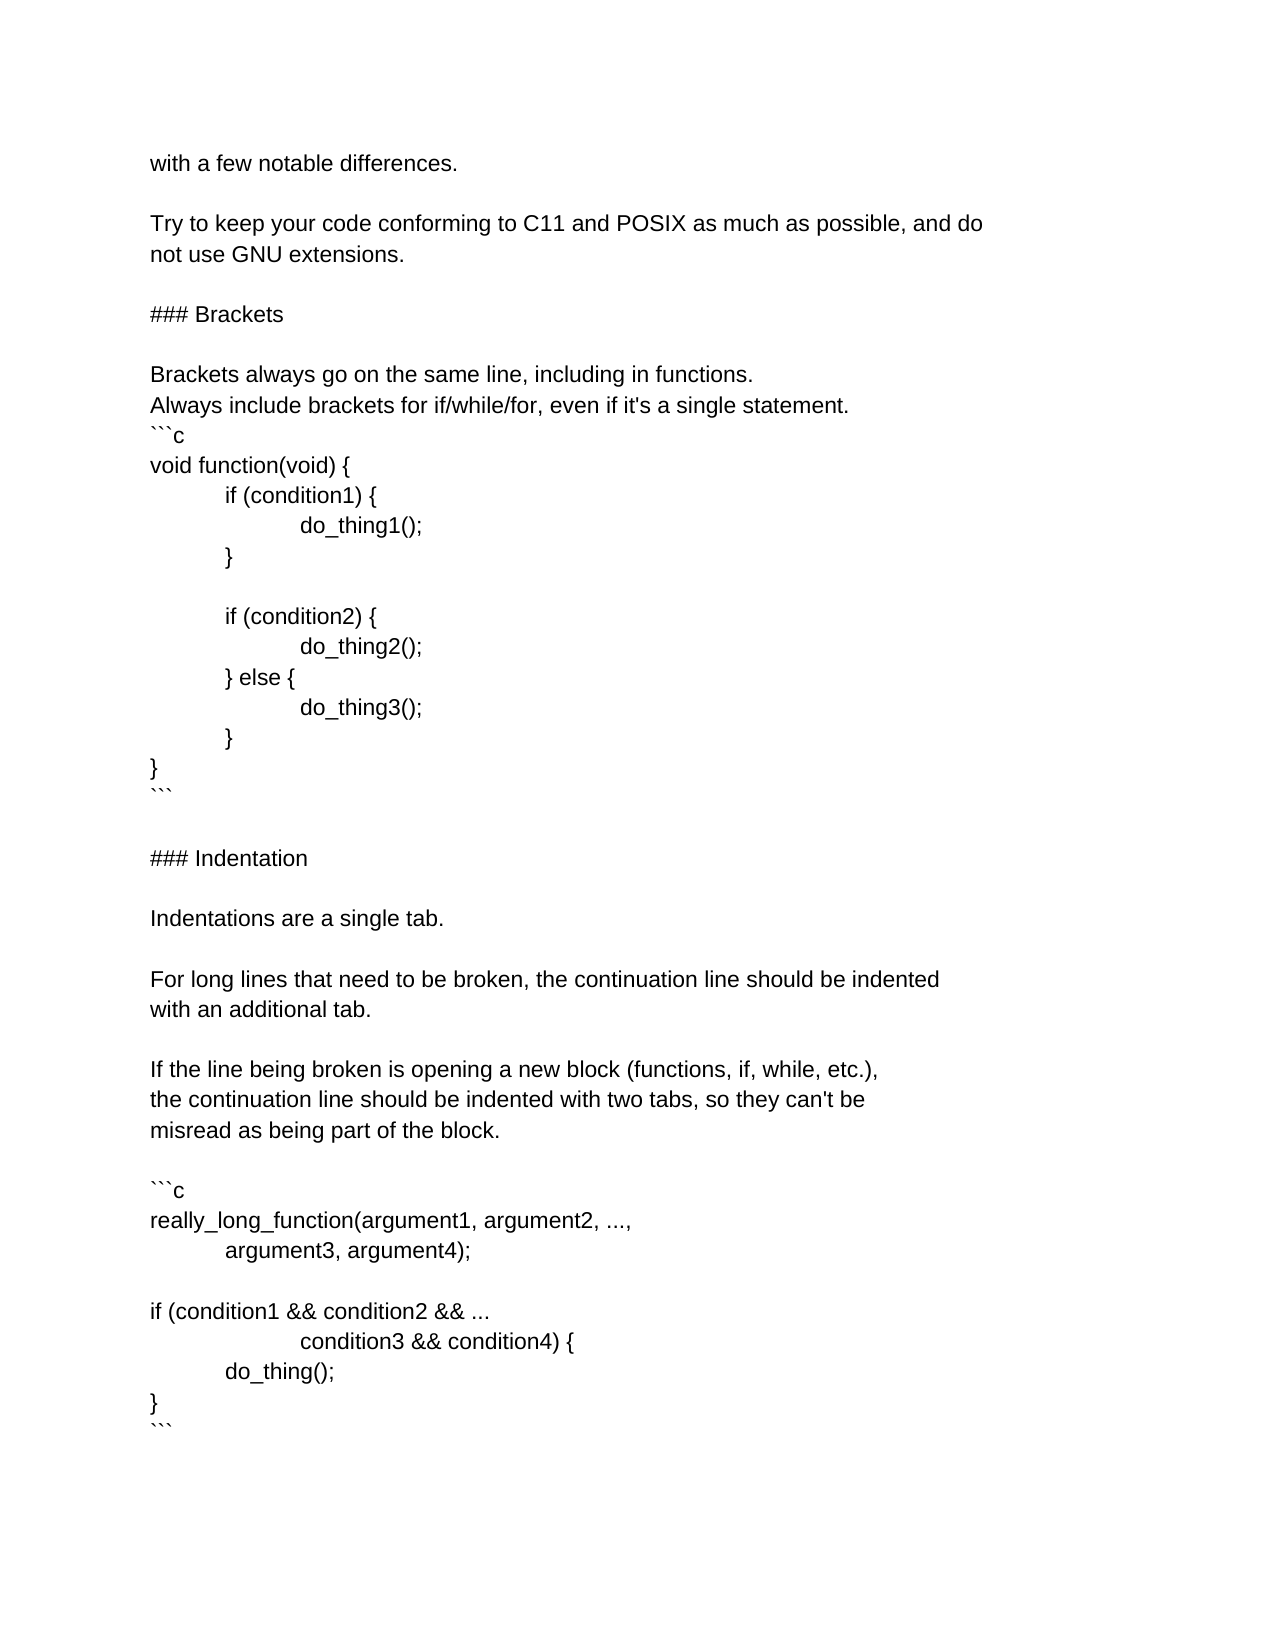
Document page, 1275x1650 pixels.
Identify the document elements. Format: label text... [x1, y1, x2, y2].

text if (condition1) { [150, 482, 1125, 509]
text Indentations are a single tab. [150, 905, 1125, 932]
text with an additional tab. [150, 996, 1125, 1022]
text do_thing(); [150, 1358, 1125, 1385]
text If the line being broken is opening a new block (functions, if, while, etc.), [150, 1056, 1125, 1083]
text not use GNU extensions. [150, 241, 1125, 267]
text ```c [150, 1177, 1125, 1203]
text ``` [150, 1419, 1125, 1445]
text really_long_function(argument1, argument2, ..., [150, 1207, 1125, 1234]
text ```c [150, 422, 1125, 448]
text } [150, 543, 1125, 569]
text the continuation line should be indented with two tabs, so they can't be [150, 1086, 1125, 1113]
text ``` [150, 784, 1125, 811]
text ### Brackets [150, 301, 1125, 327]
text do_thing1(); [150, 512, 1125, 539]
text void function(void) { [150, 452, 1125, 478]
text misread as being part of the block. [150, 1117, 1125, 1143]
text } [150, 754, 1125, 781]
text Brackets always go on the same line, including in functions. [150, 361, 1125, 388]
text } [150, 1388, 1125, 1415]
text do_thing3(); [150, 694, 1125, 720]
text if (condition1 && condition2 && ... [150, 1298, 1125, 1324]
text Always include brackets for if/while/for, even if it's a single statement. [150, 392, 1125, 418]
text if (condition2) { [150, 603, 1125, 629]
text Try to keep your code conforming to C11 and POSIX as much as possible, and do [150, 210, 1125, 237]
text condition3 && condition4) { [150, 1328, 1125, 1354]
text do_thing2(); [150, 633, 1125, 660]
text } else { [150, 663, 1125, 690]
text with a few notable differences. [150, 150, 1125, 176]
text For long lines that need to be broken, the continuation line should be indented [150, 966, 1125, 992]
text ### Indentation [150, 845, 1125, 871]
text } [150, 724, 1125, 750]
text argument3, argument4); [150, 1237, 1125, 1264]
